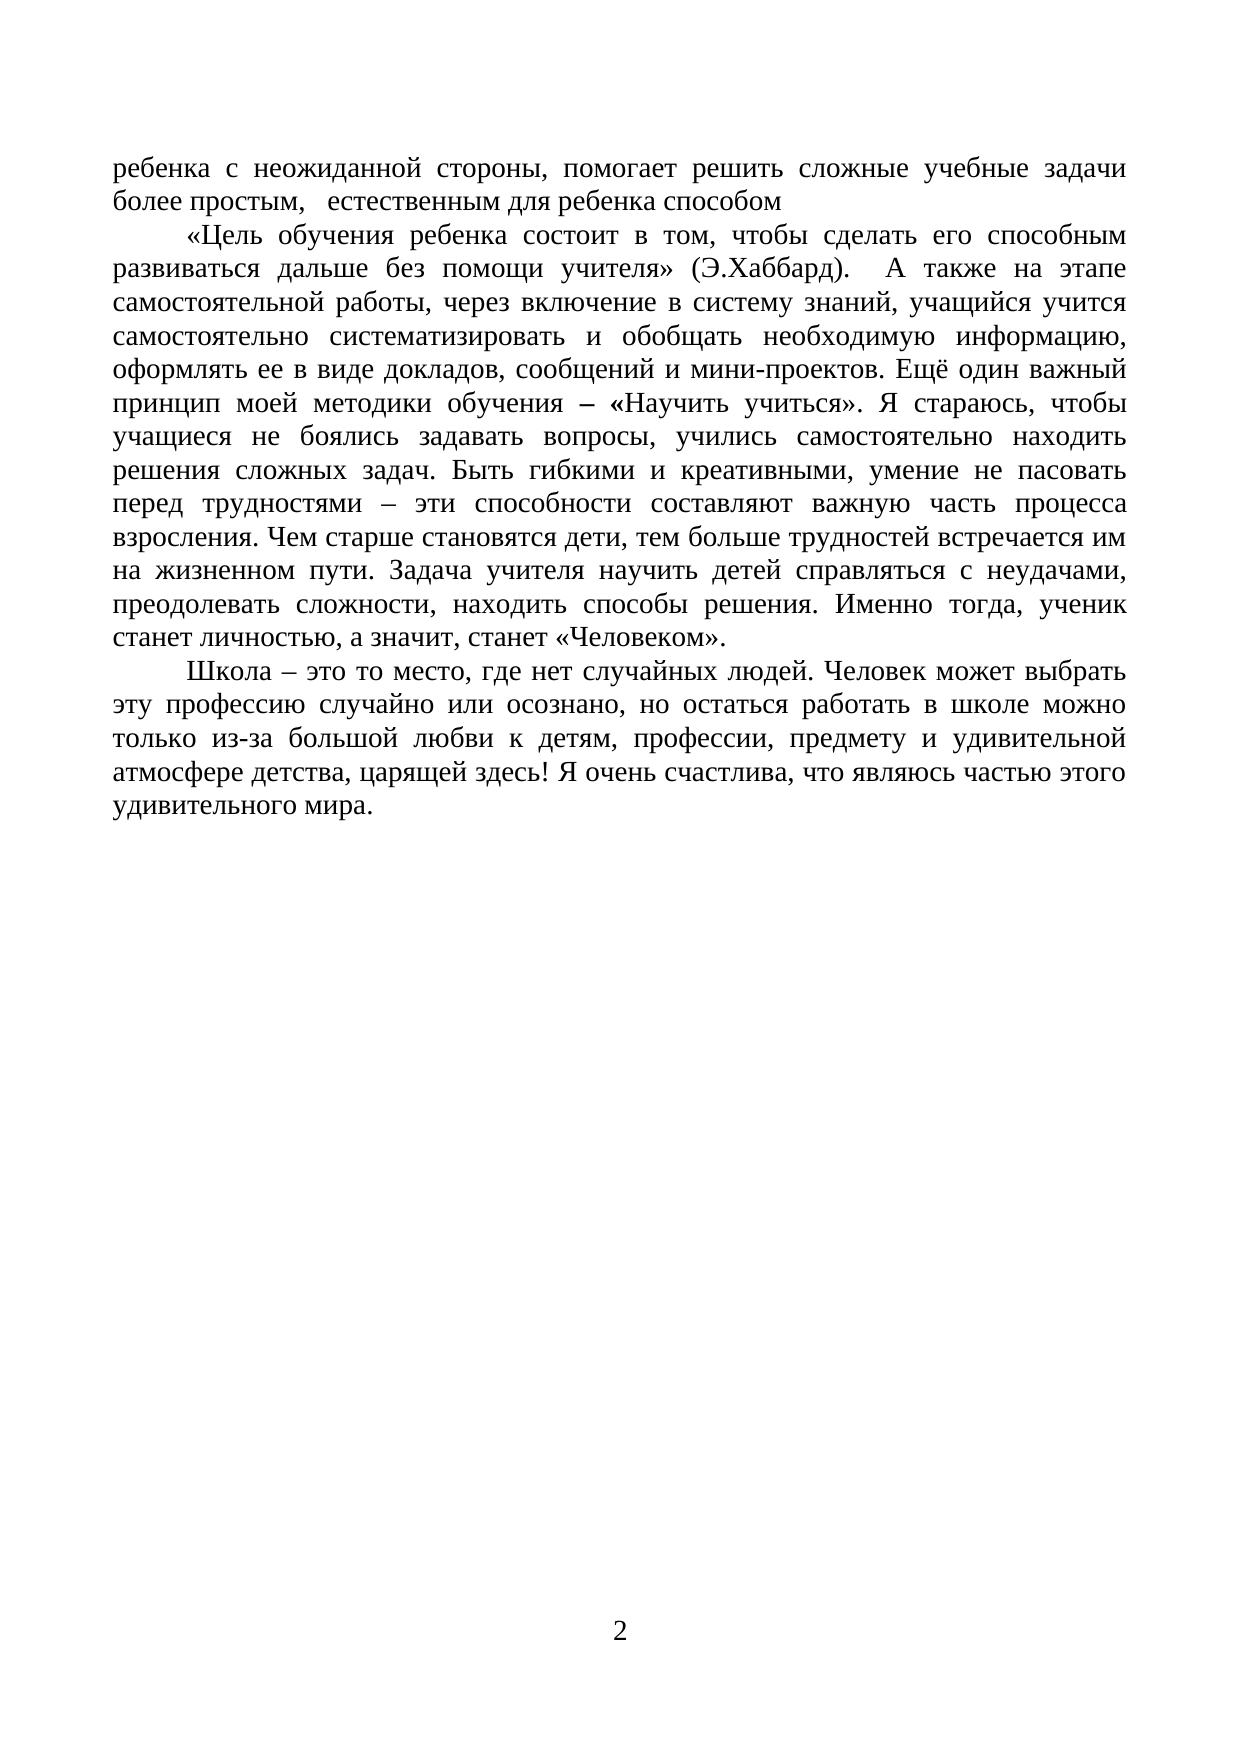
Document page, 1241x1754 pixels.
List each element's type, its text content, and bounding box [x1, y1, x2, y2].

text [112, 150, 1128, 217]
text Школа – это то место, где нет случайных людей. Человек может выбрать эту профессию случайно или осознано, но остаться работать в школе можно только из-за большой любви к детям, профессии, предмету и удивительной атмосфере детства, царящей здесь! Я очень счастлива, что являюсь частью этого удивительного мира. [112, 653, 1128, 821]
text «Цель обучения ребенка состоит в том, чтобы сделать его способным развиваться дальше без помощи учителя» (Э.Хаббард). А также на этапе самостоятельной работы, через включение в систему знаний, учащийся учится самостоятельно систематизировать и обобщать необходимую информацию, оформлять ее в виде докладов, сообщений и мини-проектов. Ещё один важный принцип моей методики обучения – «Научить учиться». Я стараюсь, чтобы учащиеся не боялись задавать вопросы, учились самостоятельно находить решения сложных задач. Быть гибкими и креативными, умение не пасовать перед трудностями – эти способности составляют важную часть процесса взросления. Чем старше становятся дети, тем больше трудностей встречается им на жизненном пути. Задача учителя научить детей справляться с неудачами, преодолевать сложности, находить способы решения. Именно тогда, ученик станет личностью, а значит, станет «Человеком». [112, 217, 1128, 653]
